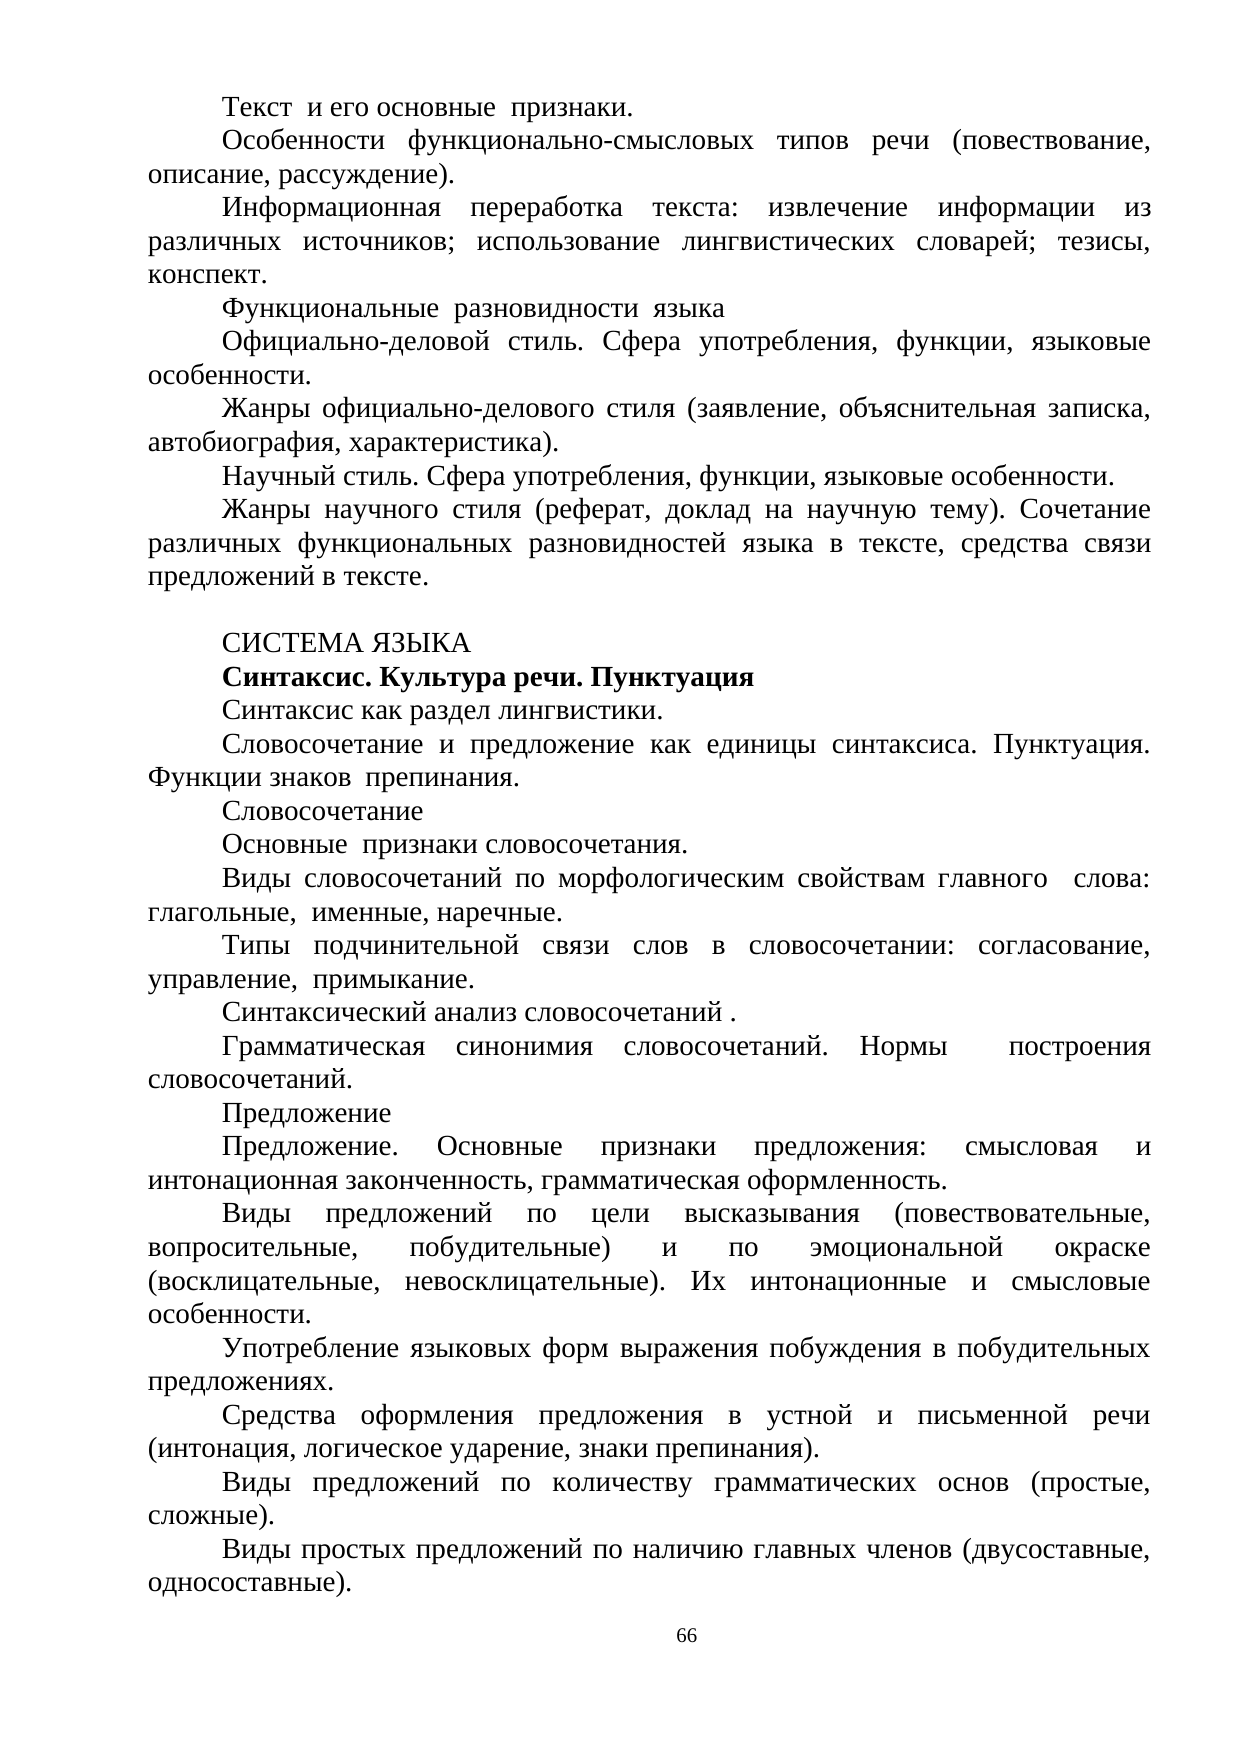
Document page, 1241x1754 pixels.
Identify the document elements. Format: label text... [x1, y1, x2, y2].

text Употребление языковых форм выражения побуждения в побудительных предложениях. [148, 1330, 1152, 1397]
text Жанры научного стиля (реферат, доклад на научную тему). Сочетание различных функциональных разновидностей языка в тексте, средства связи предложений в тексте. [148, 491, 1152, 592]
text Информационная переработка текста: извлечение информации из различных источников; использование лингвистических словарей; тезисы, конспект. [148, 189, 1152, 290]
text СИСТЕМА ЯЗЫКА [148, 625, 1152, 659]
text Виды простых предложений по наличию главных членов (двусоставные, односоставные). [148, 1531, 1152, 1598]
text Виды словосочетаний по морфологическим свойствам главного слова: глагольные, именные, наречные. [148, 860, 1152, 927]
text Текст и его основные признаки. [148, 89, 1152, 122]
text Виды предложений по цели высказывания (повествовательные, вопросительные, побудительные) и по эмоциональной окраске (восклицательные, невосклицательные). Их интонационные и смысловые особенности. [148, 1196, 1152, 1330]
text Словосочетание [148, 793, 1152, 827]
text Средства оформления предложения в устной и письменной речи (интонация, логическое ударение, знаки препинания). [148, 1397, 1152, 1464]
text Официально-деловой стиль. Сфера употребления, функции, языковые особенности. [148, 323, 1152, 391]
text Синтаксис. Культура речи. Пунктуация [148, 659, 1152, 692]
text Предложение. Основные признаки предложения: смысловая и интонационная законченность, грамматическая оформленность. [148, 1128, 1152, 1196]
text Жанры официально-делового стиля (заявление, объяснительная записка, автобиография, характеристика). [148, 391, 1152, 458]
text Грамматическая синонимия словосочетаний. Нормы построения словосочетаний. [148, 1028, 1152, 1095]
text Виды предложений по количеству грамматических основ (простые, сложные). [148, 1464, 1152, 1531]
text Основные признаки словосочетания. [148, 827, 1152, 860]
text Синтаксический анализ словосочетаний . [148, 994, 1152, 1028]
text Синтаксис как раздел лингвистики. [148, 692, 1152, 726]
text Особенности функционально-смысловых типов речи (повествование, описание, рассуждение). [148, 122, 1152, 189]
text Типы подчинительной связи слов в словосочетании: согласование, управление, примыкание. [148, 927, 1152, 994]
text Словосочетание и предложение как единицы синтаксиса. Пунктуация. Функции знаков препинания. [148, 726, 1152, 793]
text Предложение [148, 1095, 1152, 1128]
text Функциональные разновидности языка [148, 290, 1152, 323]
text Научный стиль. Сфера употребления, функции, языковые особенности. [148, 458, 1152, 491]
